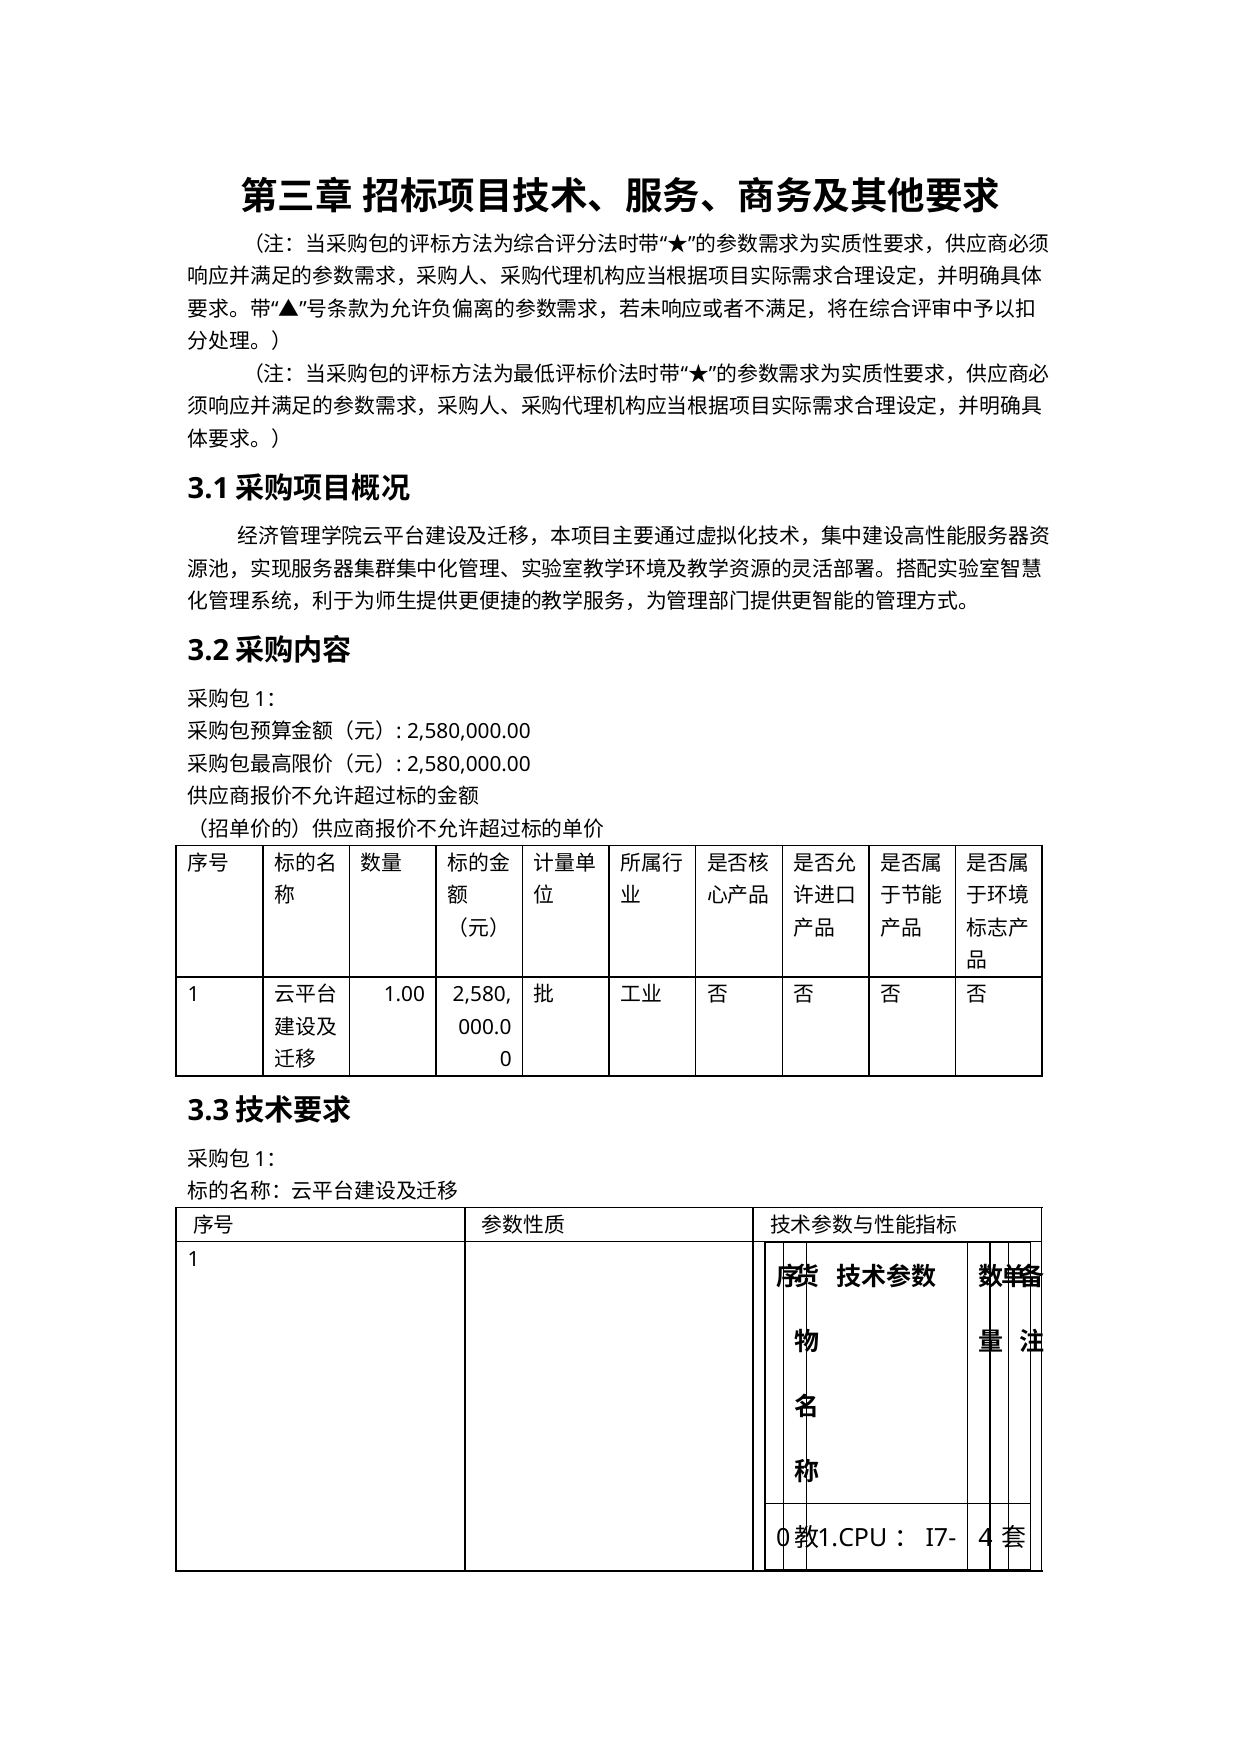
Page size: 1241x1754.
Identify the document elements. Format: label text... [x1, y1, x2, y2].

table_cell 否 [956, 978, 1041, 1075]
table_cell [1031, 1242, 1041, 1273]
text （注：当采购包的评标方法为最低评标价法时带“★”的参数需求为实质性要求，供应商必须响应并满足的参数需求，采购人、采购代理机构应当根据项目实际需求合理设定，并明确具体要求。） [187, 357, 1053, 454]
table_cell 2,580,000.00 [437, 978, 522, 1075]
text 采购包预算金额（元）: 2,580,000.00 [187, 714, 1053, 747]
table_cell 否 [696, 978, 782, 1075]
table_header 是否核心产品 [696, 846, 782, 976]
table_cell 云平台建设及迁移 [264, 978, 349, 1075]
table_cell [793, 1270, 799, 1277]
table_cell 1 [177, 978, 262, 1075]
table_cell [784, 1277, 806, 1503]
table_cell [466, 1242, 752, 1570]
table_header 技术参数与性能指标 [754, 1208, 1041, 1241]
table_cell [807, 1243, 967, 1503]
table_cell [968, 1504, 989, 1569]
table_header 标的金额 （元） [437, 846, 522, 976]
table_header 是否属于环境标志产品 [956, 846, 1041, 976]
text 供应商报价不允许超过标的金额 [187, 779, 1053, 812]
table_cell [991, 1504, 1008, 1569]
table_cell [1009, 1283, 1030, 1503]
table_cell [1009, 1504, 1030, 1569]
text 第三章 招标项目技术、服务、商务及其他要求 [187, 162, 1053, 227]
table_header 标的名称 [264, 846, 349, 976]
table_cell [1031, 1352, 1041, 1570]
table_cell [1031, 1276, 1041, 1333]
text （招单价的）供应商报价不允许超过标的单价 [187, 812, 1053, 844]
table_header 是否属于节能产品 [870, 846, 955, 976]
table_cell 1 [177, 1242, 464, 1570]
text 采购包最高限价（元）: 2,580,000.00 [187, 747, 1053, 779]
table_cell [784, 1504, 806, 1569]
table_cell 否 [783, 978, 868, 1075]
table_header 数量 [350, 846, 435, 976]
text 标的名称：云平台建设及迁移 [187, 1174, 1053, 1207]
table_header 参数性质 [466, 1208, 752, 1241]
table_cell [991, 1243, 1008, 1503]
table_cell [968, 1243, 989, 1503]
text 3.1采购项目概况 [187, 454, 1053, 519]
table_cell 否 [870, 978, 955, 1075]
table_cell 工业 [610, 978, 695, 1075]
text 3.2采购内容 [187, 617, 1053, 682]
table_cell [784, 1243, 806, 1274]
table_cell [807, 1504, 967, 1569]
table_cell [766, 1504, 783, 1569]
text 3.3技术要求 [187, 1077, 1053, 1142]
table_cell [766, 1243, 783, 1503]
table_cell 批 [523, 978, 608, 1075]
text 采购包1： [187, 1142, 1053, 1174]
table_header 序号 [177, 1208, 464, 1241]
text 采购包1： [187, 682, 1053, 714]
text 经济管理学院云平台建设及迁移，本项目主要通过虚拟化技术，集中建设高性能服务器资源池，实现服务器集群集中化管理、实验室教学环境及教学资源的灵活部署。搭配实验室智慧化管理系统，利于为师生提供更便捷的教学服务，为管理部门提供更智能的管理方式。 [187, 519, 1053, 617]
table_cell [754, 1242, 764, 1570]
text （注：当采购包的评标方法为综合评分法时带“★”的参数需求为实质性要求，供应商必须响应并满足的参数需求，采购人、采购代理机构应当根据项目实际需求合理设定，并明确具体要求。带“▲”号条款为允许负偏离的参数需求，若未响应或者不满足，将在综合评审中予以扣分处理。） [187, 227, 1053, 357]
table_cell [1009, 1243, 1030, 1268]
table_header 所属行业 [610, 846, 695, 976]
table_header 序号 [177, 846, 262, 976]
table_header 计量单位 [523, 846, 608, 976]
table_cell 1.00 [350, 978, 435, 1075]
table_header 是否允许进口产品 [783, 846, 868, 976]
